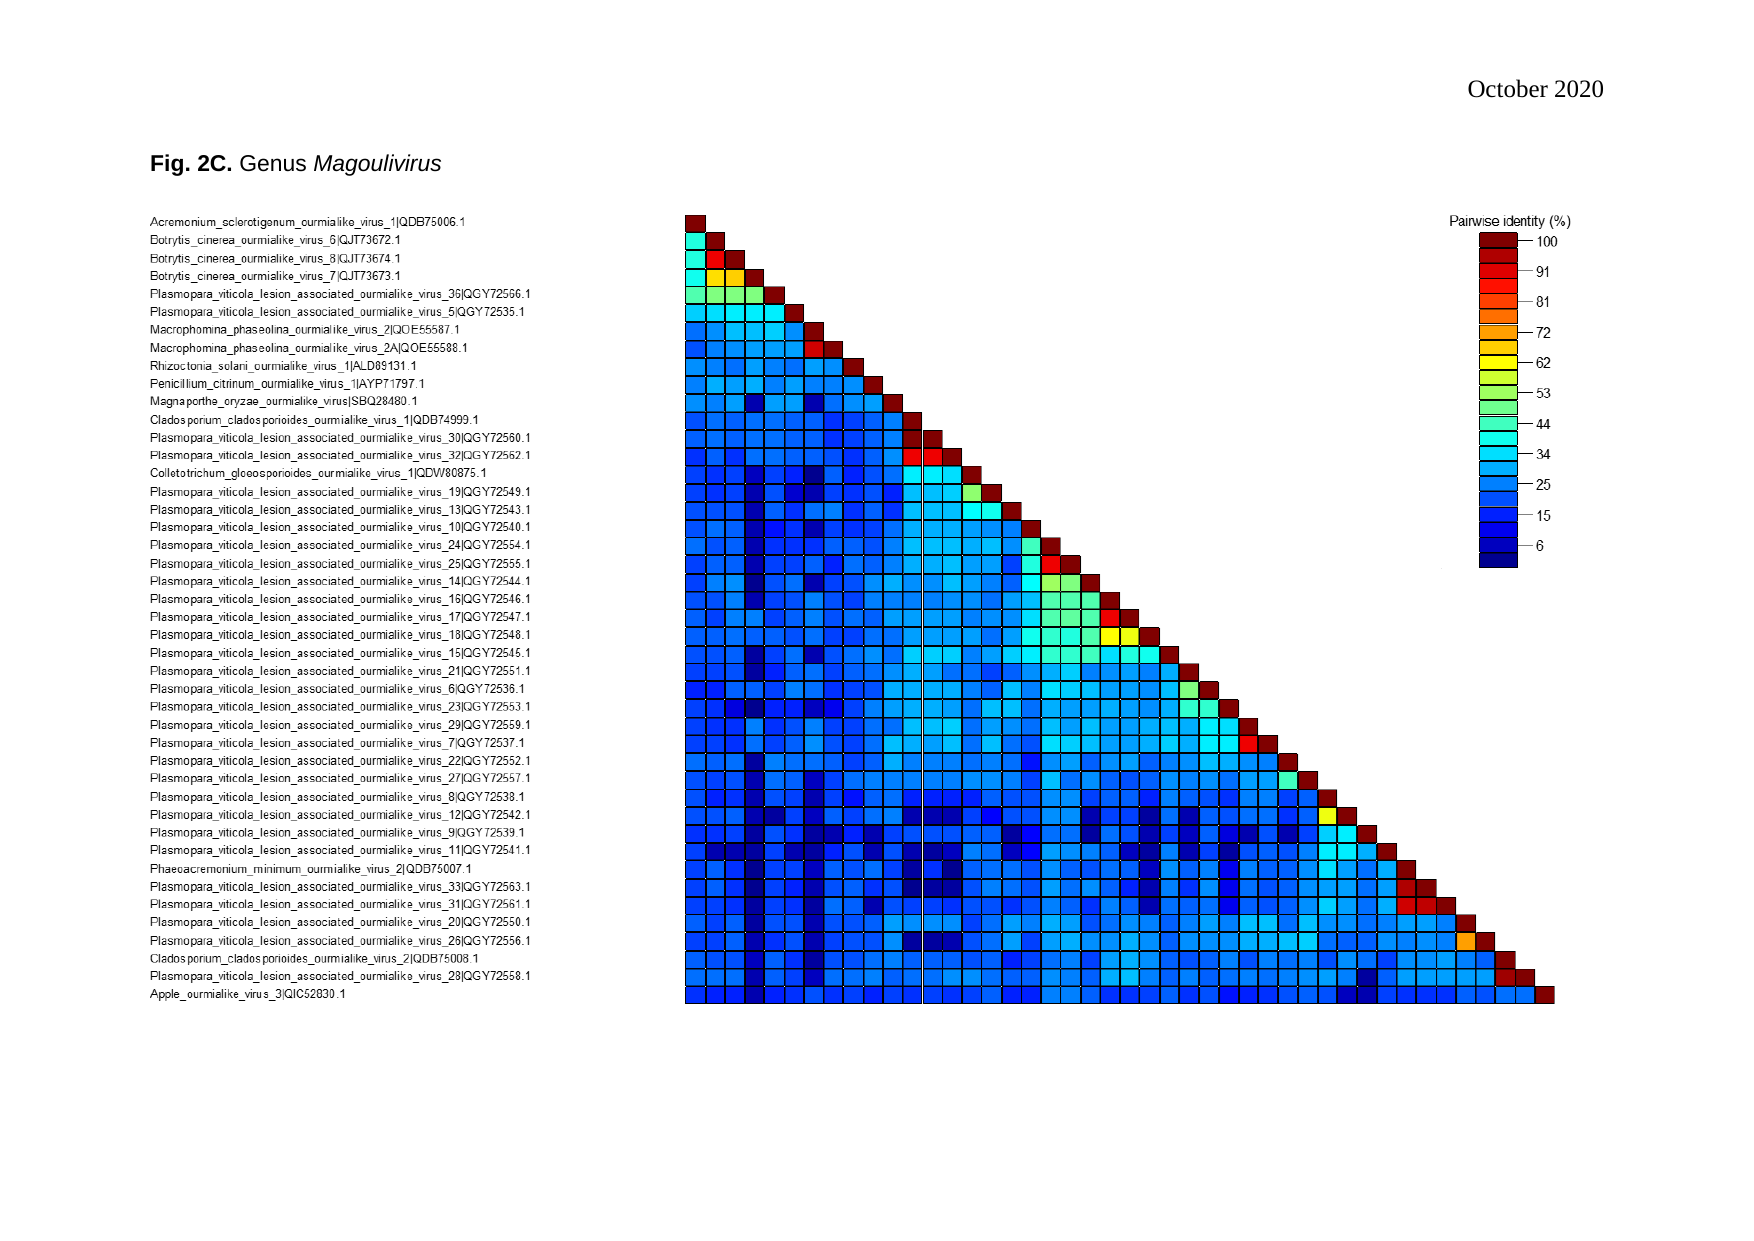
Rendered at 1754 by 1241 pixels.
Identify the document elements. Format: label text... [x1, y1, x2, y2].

picture [150, 176, 1586, 1025]
text Fig. 2C. Genus Magoulivirus [150, 150, 1604, 176]
